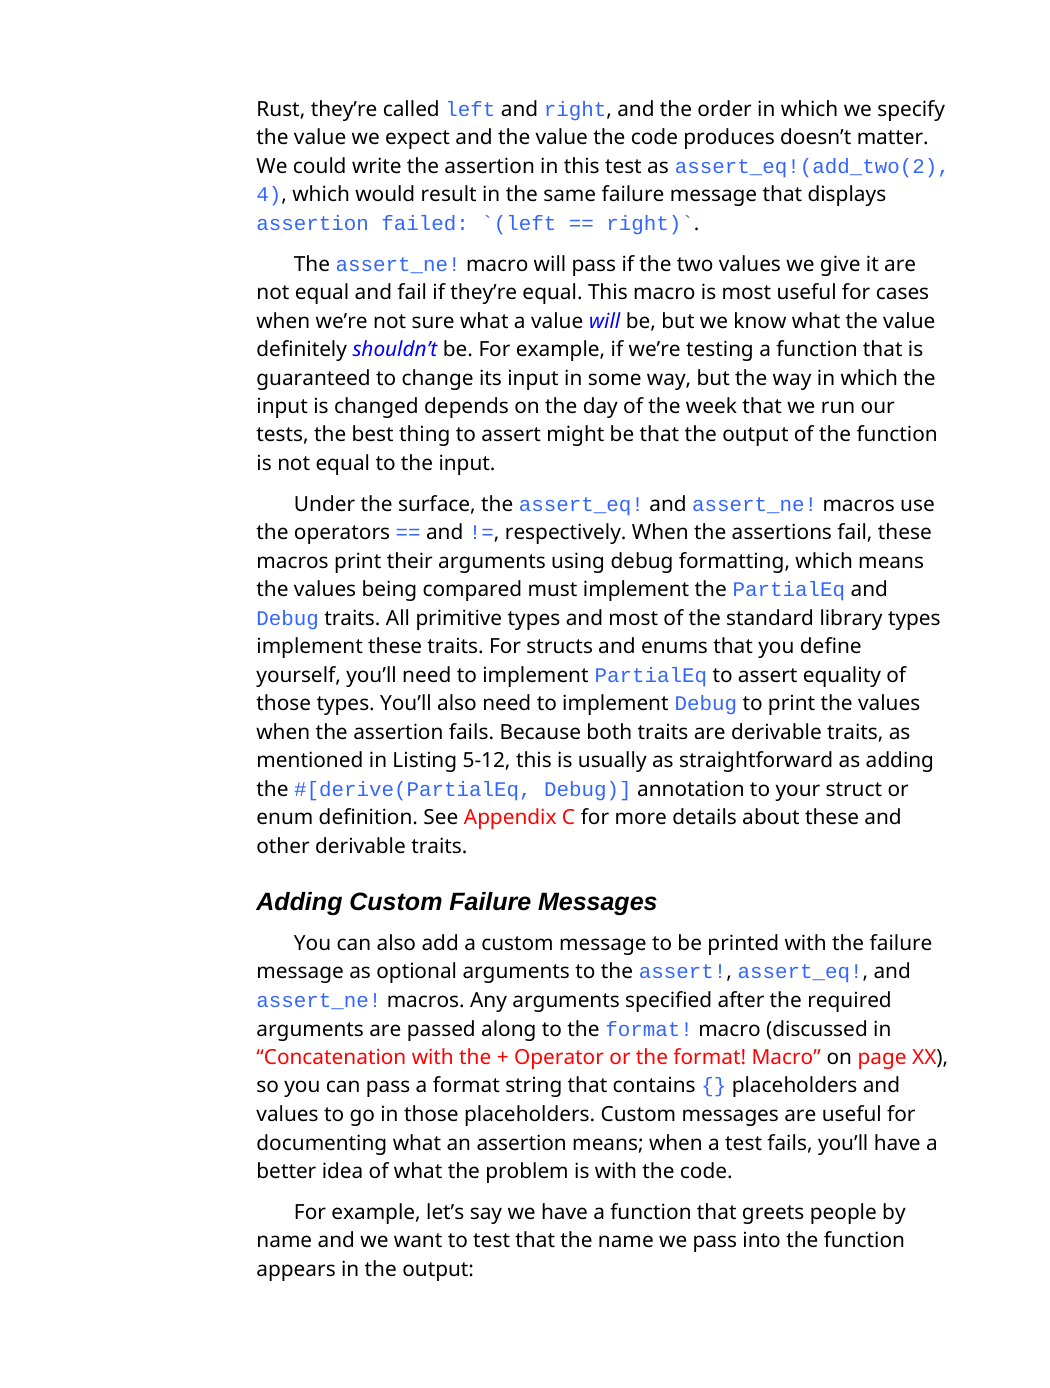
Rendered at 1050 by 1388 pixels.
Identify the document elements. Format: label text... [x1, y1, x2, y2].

text Under the surface, the assert_eq! and assert_ne! macros use the operators == and !=, respectively. When the assertions fail, these macros print their arguments using debug formatting, which means the values being compared must implement the PartialEq and Debug traits. All primitive types and most of the standard library types implement these traits. For structs and enums that you define yourself, you’ll need to implement PartialEq to assert equality of those types. You’ll also need to implement Debug to print the values when the assertion fails. Because both traits are derivable traits, as mentioned in Listing 5-12, this is usually as straightforward as adding the #[derive(PartialEq, Debug)] annotation to your struct or enum definition. See Appendix C for more details about these and other derivable traits. [256, 489, 950, 859]
text Adding Custom Failure Messages [256, 884, 950, 916]
text The assert_ne! macro will pass if the two values we give it are not equal and fail if they’re equal. This macro is most useful for cases when we’re not sure what a value will be, but we know what the value definitely shouldn’t be. For example, if we’re testing a function that is guaranteed to change its input in some way, but the way in which the input is changed depends on the day of the week that we run our tests, the best thing to assert might be that the output of the function is not equal to the input. [256, 249, 950, 476]
text For example, let’s say we have a function that greets people by name and we want to test that the name we pass into the function appears in the output: [256, 1197, 950, 1282]
text You can also add a custom message to be printed with the failure message as optional arguments to the assert!, assert_eq!, and assert_ne! macros. Any arguments specified after the required arguments are passed along to the format! macro (discussed in “Concatenation with the + Operator or the format! Macro” on page XX), so you can pass a format string that contains {} placeholders and values to go in those placeholders. Custom messages are useful for documenting what an assertion means; when a test fails, you’ll have a better idea of what the problem is with the code. [256, 928, 950, 1184]
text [256, 94, 950, 236]
